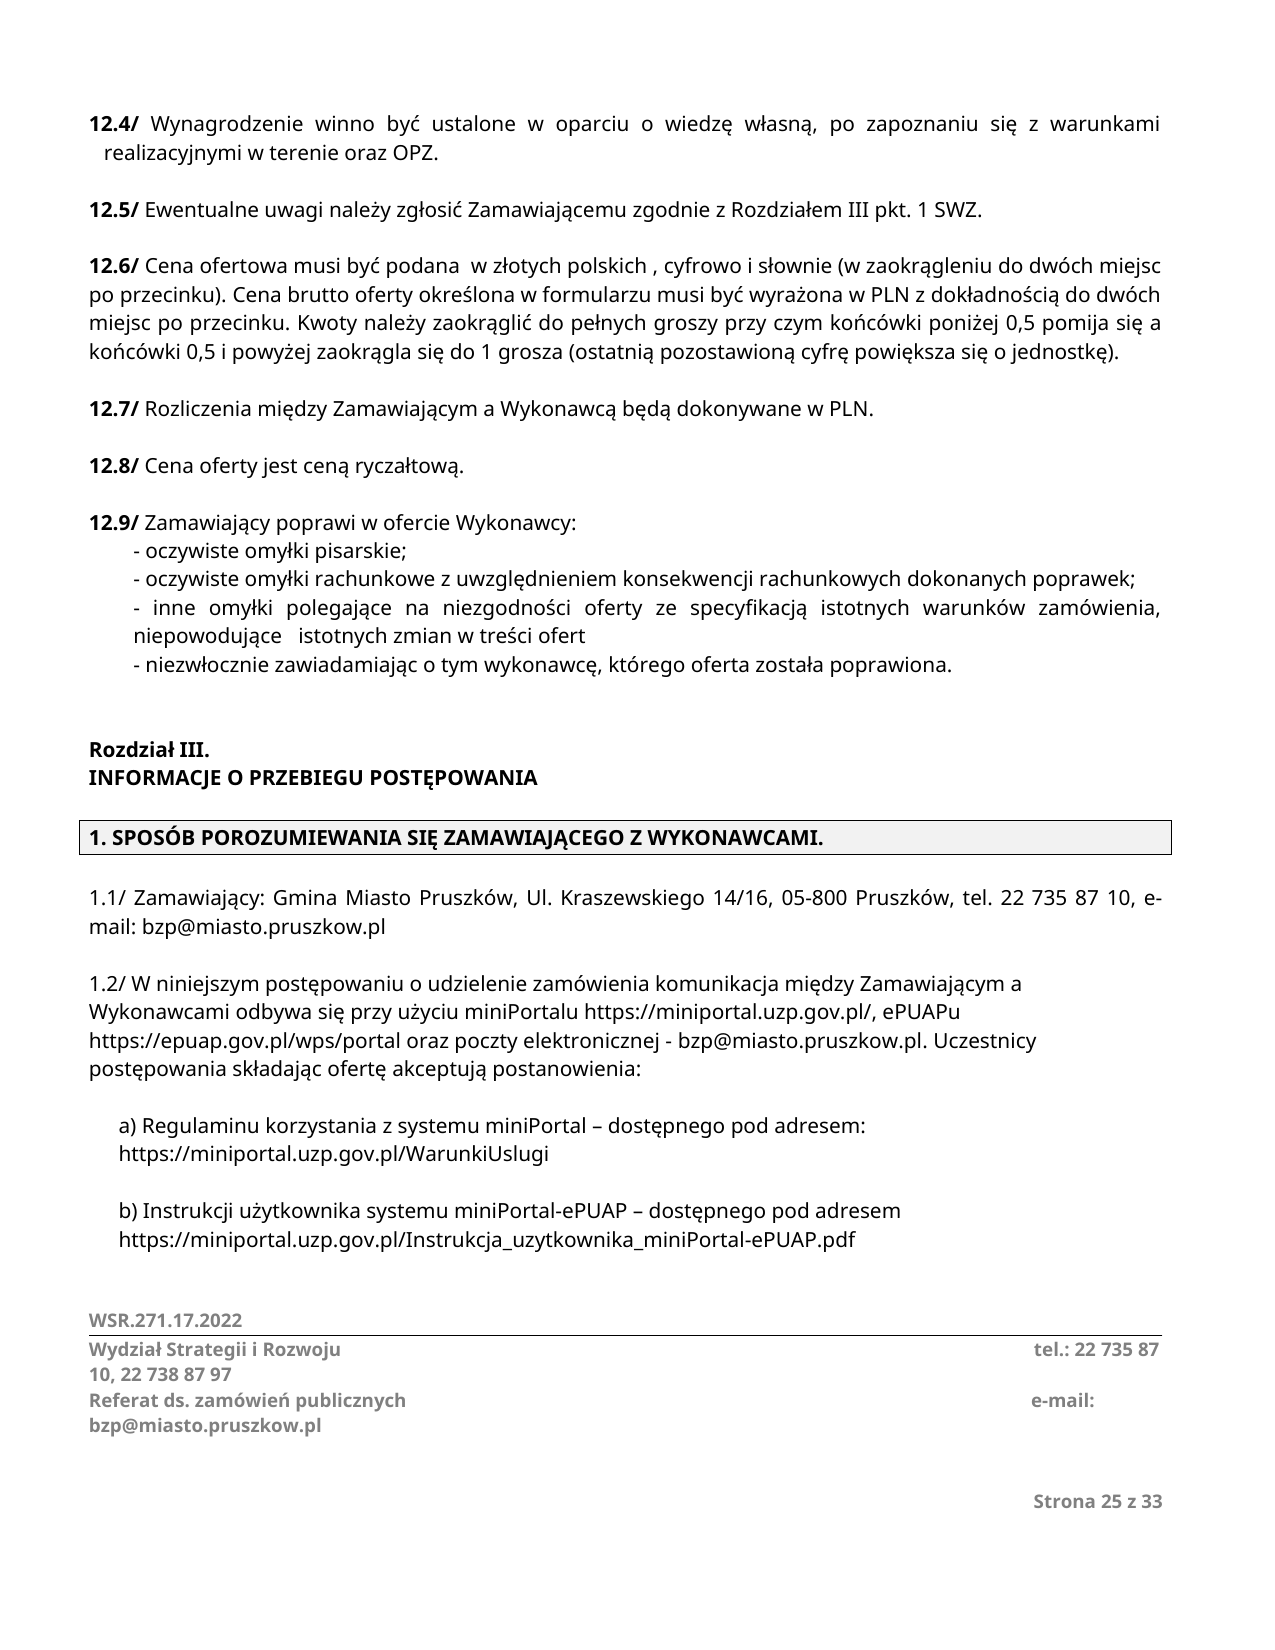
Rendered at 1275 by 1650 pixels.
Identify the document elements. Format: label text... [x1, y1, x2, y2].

text Rozdział III. [89, 735, 1162, 763]
text 1.2/ W niniejszym postępowaniu o udzielenie zamówienia komunikacja między Zamawiającym a Wykonawcami odbywa się przy użyciu miniPortalu https://miniportal.uzp.gov.pl/, ePUAPu https://epuap.gov.pl/wps/portal oraz poczty elektronicznej - bzp@miasto.pruszkow.pl. Uczestnicy postępowania składając ofertę akceptują postanowienia: [89, 969, 1162, 1083]
text INFORMACJE O PRZEBIEGU POSTĘPOWANIA [89, 763, 1162, 792]
text 12.6/ Cena ofertowa musi być podana w złotych polskich , cyfrowo i słownie (w zaokrągleniu do dwóch miejsc po przecinku). Cena brutto oferty określona w formularzu musi być wyrażona w PLN z dokładnością do dwóch miejsc po przecinku. Kwoty należy zaokrąglić do pełnych groszy przy czym końcówki poniżej 0,5 pomija się a końcówki 0,5 i powyżej zaokrągla się do 1 grosza (ostatnią pozostawioną cyfrę powiększa się o jednostkę). [89, 252, 1162, 365]
text - oczywiste omyłki pisarskie; [133, 536, 1162, 564]
text - inne omyłki polegające na niezgodności oferty ze specyfikacją istotnych warunków zamówienia, niepowodujące istotnych zmian w treści ofert [133, 593, 1162, 650]
text 12.4/ Wynagrodzenie winno być ustalone w oparciu o wiedzę własną, po zapoznaniu się z warunkami realizacyjnymi w terenie oraz OPZ. [89, 109, 1162, 166]
text 12.7/ Rozliczenia między Zamawiającym a Wykonawcą będą dokonywane w PLN. [89, 394, 1162, 422]
text a) Regulaminu korzystania z systemu miniPortal – dostępnego pod adresem: https://miniportal.uzp.gov.pl/WarunkiUslugi [118, 1111, 1162, 1168]
text 1. SPOSÓB POROZUMIEWANIA SIĘ ZAMAWIAJĄCEGO Z WYKONAWCAMI. [80, 821, 1171, 854]
text 1.1/ Zamawiający: Gmina Miasto Pruszków, Ul. Kraszewskiego 14/16, 05-800 Pruszków, tel. 22 735 87 10, e-mail: bzp@miasto.pruszkow.pl [89, 883, 1162, 940]
text - oczywiste omyłki rachunkowe z uwzględnieniem konsekwencji rachunkowych dokonanych poprawek; [133, 564, 1162, 593]
text b) Instrukcji użytkownika systemu miniPortal-ePUAP – dostępnego pod adresem https://miniportal.uzp.gov.pl/Instrukcja_uzytkownika_miniPortal-ePUAP.pdf [118, 1196, 1162, 1253]
text 12.5/ Ewentualne uwagi należy zgłosić Zamawiającemu zgodnie z Rozdziałem III pkt. 1 SWZ. [89, 195, 1162, 223]
text 12.8/ Cena oferty jest ceną ryczałtową. [89, 451, 1162, 479]
text 12.9/ Zamawiający poprawi w ofercie Wykonawcy: [89, 508, 1162, 536]
text - niezwłocznie zawiadamiając o tym wykonawcę, którego oferta została poprawiona. [89, 650, 1162, 678]
